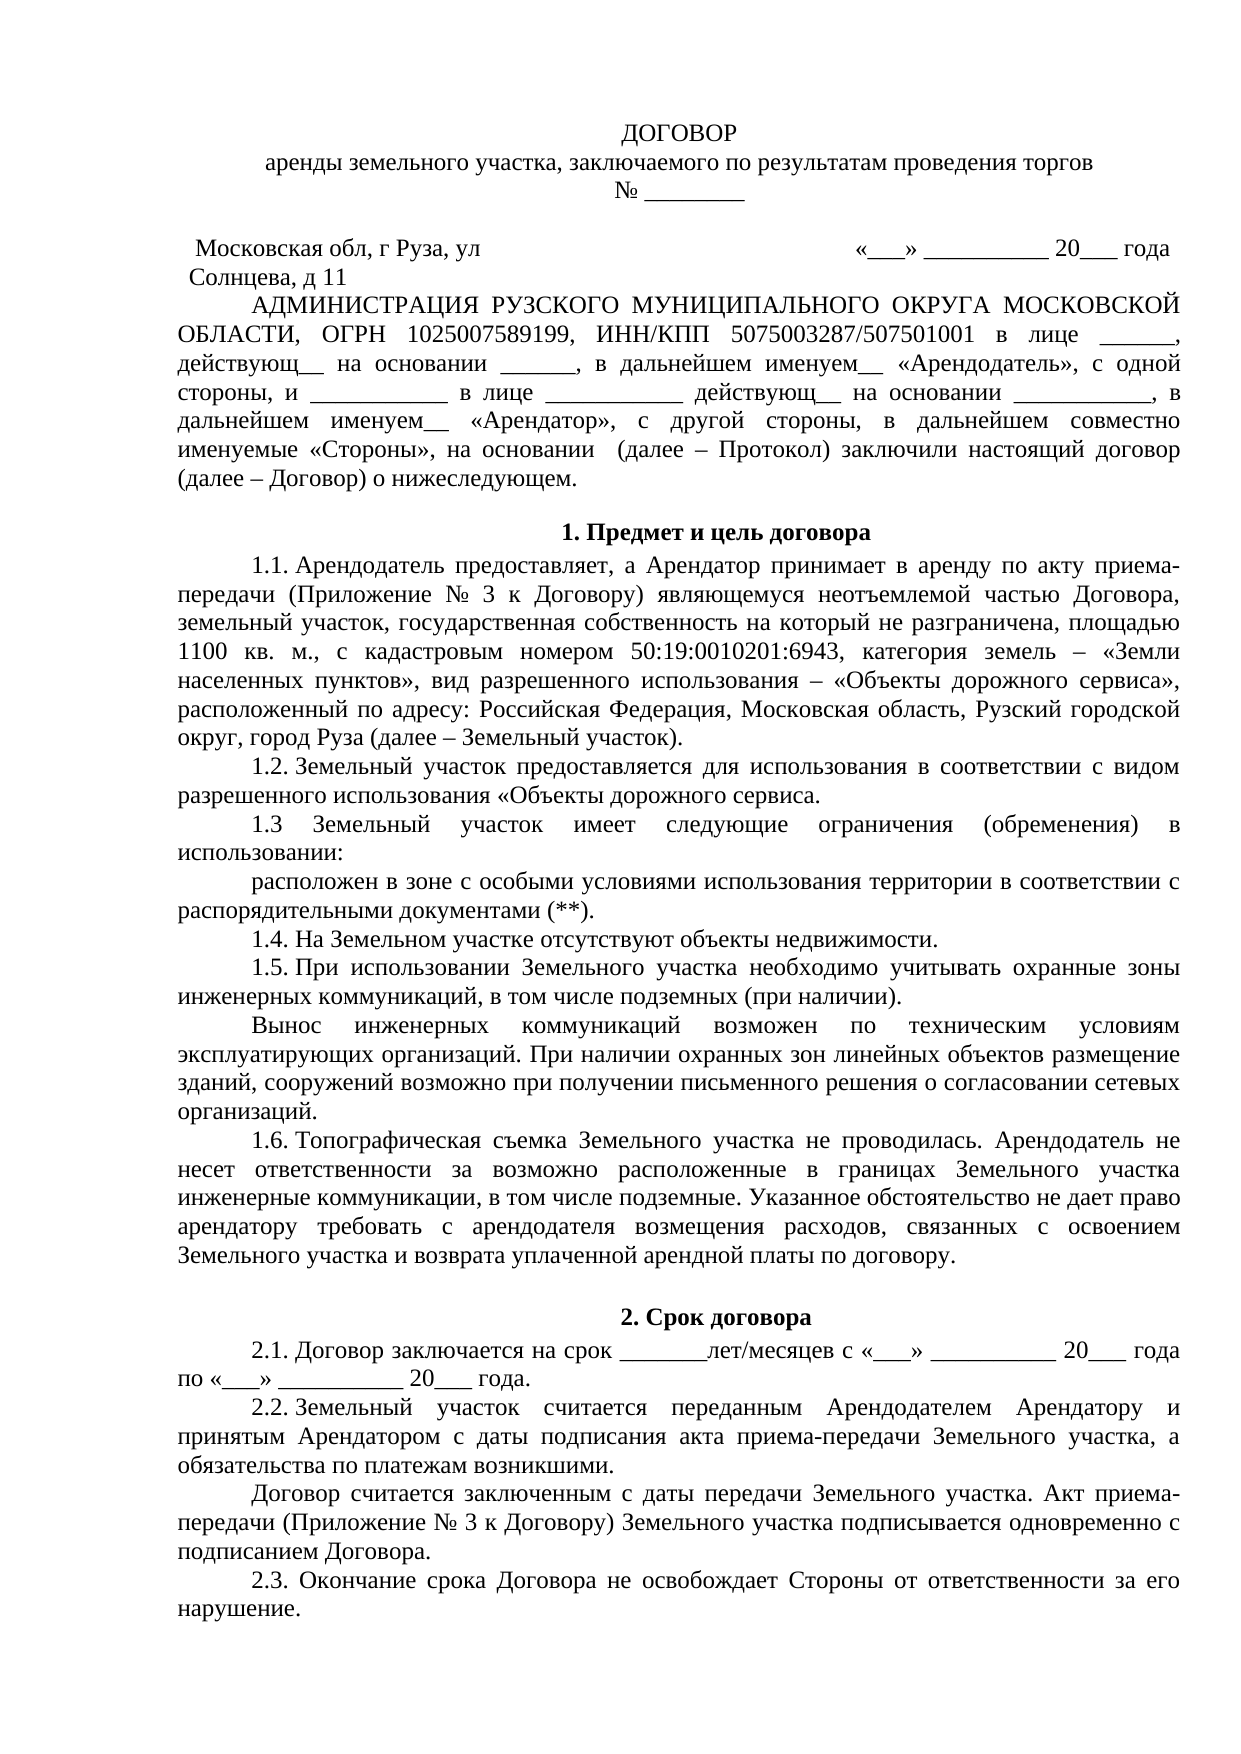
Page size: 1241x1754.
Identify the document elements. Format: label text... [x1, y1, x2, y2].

text 2.2. Земельный участок считается переданным Арендодателем Арендатору и принятым Арендатором с даты подписания акта приема-передачи Земельного участка, а обязательства по платежам возникшими. [177, 1392, 1181, 1478]
text 1.2. Земельный участок предоставляется для использования в соответствии с видом разрешенного использования «Объекты дорожного сервиса. [177, 751, 1181, 809]
text 1.4. На Земельном участке отсутствуют объекты недвижимости. [177, 924, 1181, 952]
text 2. Срок договора [177, 1302, 1181, 1330]
text 1.3 Земельный участок имеет следующие ограничения (обременения) в использовании: [177, 809, 1181, 866]
text Договор считается заключенным с даты передачи Земельного участка. Акт приема-передачи (Приложение № 3 к Договору) Земельного участка подписывается одновременно с подписанием Договора. [177, 1478, 1181, 1565]
table_header Московская обл, г Руза, ул Солнцева, д 11 [177, 233, 605, 291]
text 2.1. Договор заключается на срок _______лет/месяцев с «___» __________ 20___ года по «___» __________ 20___ года. [177, 1335, 1181, 1392]
text АДМИНИСТРАЦИЯ РУЗСКОГО МУНИЦИПАЛЬНОГО ОКРУГА МОСКОВСКОЙ ОБЛАСТИ, ОГРН 1025007589199, ИНН/КПП 5075003287/507501001 в лице ______, действующ__ на основании ______, в дальнейшем именуем__ «Арендодатель», с одной стороны, и ___________ в лице ___________ действующ__ на основании ___________, в дальнейшем именуем__ «Арендатор», с другой стороны, в дальнейшем совместно именуемые «Стороны», на основании (далее – Протокол) заключили настоящий договор (далее – Договор) о нижеследующем. [177, 291, 1181, 492]
text 1.5. При использовании Земельного участка необходимо учитывать охранные зоны инженерных коммуникаций, в том числе подземных (при наличии). [177, 952, 1181, 1010]
text 1.6. Топографическая съемка Земельного участка не проводилась. Арендодатель не несет ответственности за возможно расположенные в границах Земельного участка инженерные коммуникации, в том числе подземные. Указанное обстоятельство не дает право арендатору требовать с арендодателя возмещения расходов, связанных с освоением Земельного участка и возврата уплаченной арендной платы по договору. [177, 1125, 1181, 1269]
text Вынос инженерных коммуникаций возможен по техническим условиям эксплуатирующих организаций. При наличии охранных зон линейных объектов размещение зданий, сооружений возможно при получении письменного решения о согласовании сетевых организаций. [177, 1010, 1181, 1125]
text № ________ [177, 176, 1181, 204]
text аренды земельного участка, заключаемого по результатам проведения торгов [177, 147, 1181, 176]
text ДОГОВОР [177, 118, 1181, 147]
text 1.1. Арендодатель предоставляет, а Арендатор принимает в аренду по акту приема-передачи (Приложение № 3 к Договору) являющемуся неотъемлемой частью Договора, земельный участок, государственная собственность на который не разграничена, площадью 1100 кв. м., с кадастровым номером 50:19:0010201:6943, категория земель – «Земли населенных пунктов», вид разрешенного использования – «Объекты дорожного сервиса», расположенный по адресу: Российская Федерация, Московская область, Рузский городской округ, город Руза (далее – Земельный участок). [177, 550, 1181, 751]
text 2.3. Окончание срока Договора не освобождает Стороны от ответственности за его нарушение. [177, 1565, 1181, 1622]
table_header «___» __________ 20___ года [605, 233, 1181, 291]
text расположен в зоне с особыми условиями использования территории в соответствии с распорядительными документами (**). [177, 866, 1181, 924]
text 1. Предмет и цель договора [177, 517, 1181, 546]
